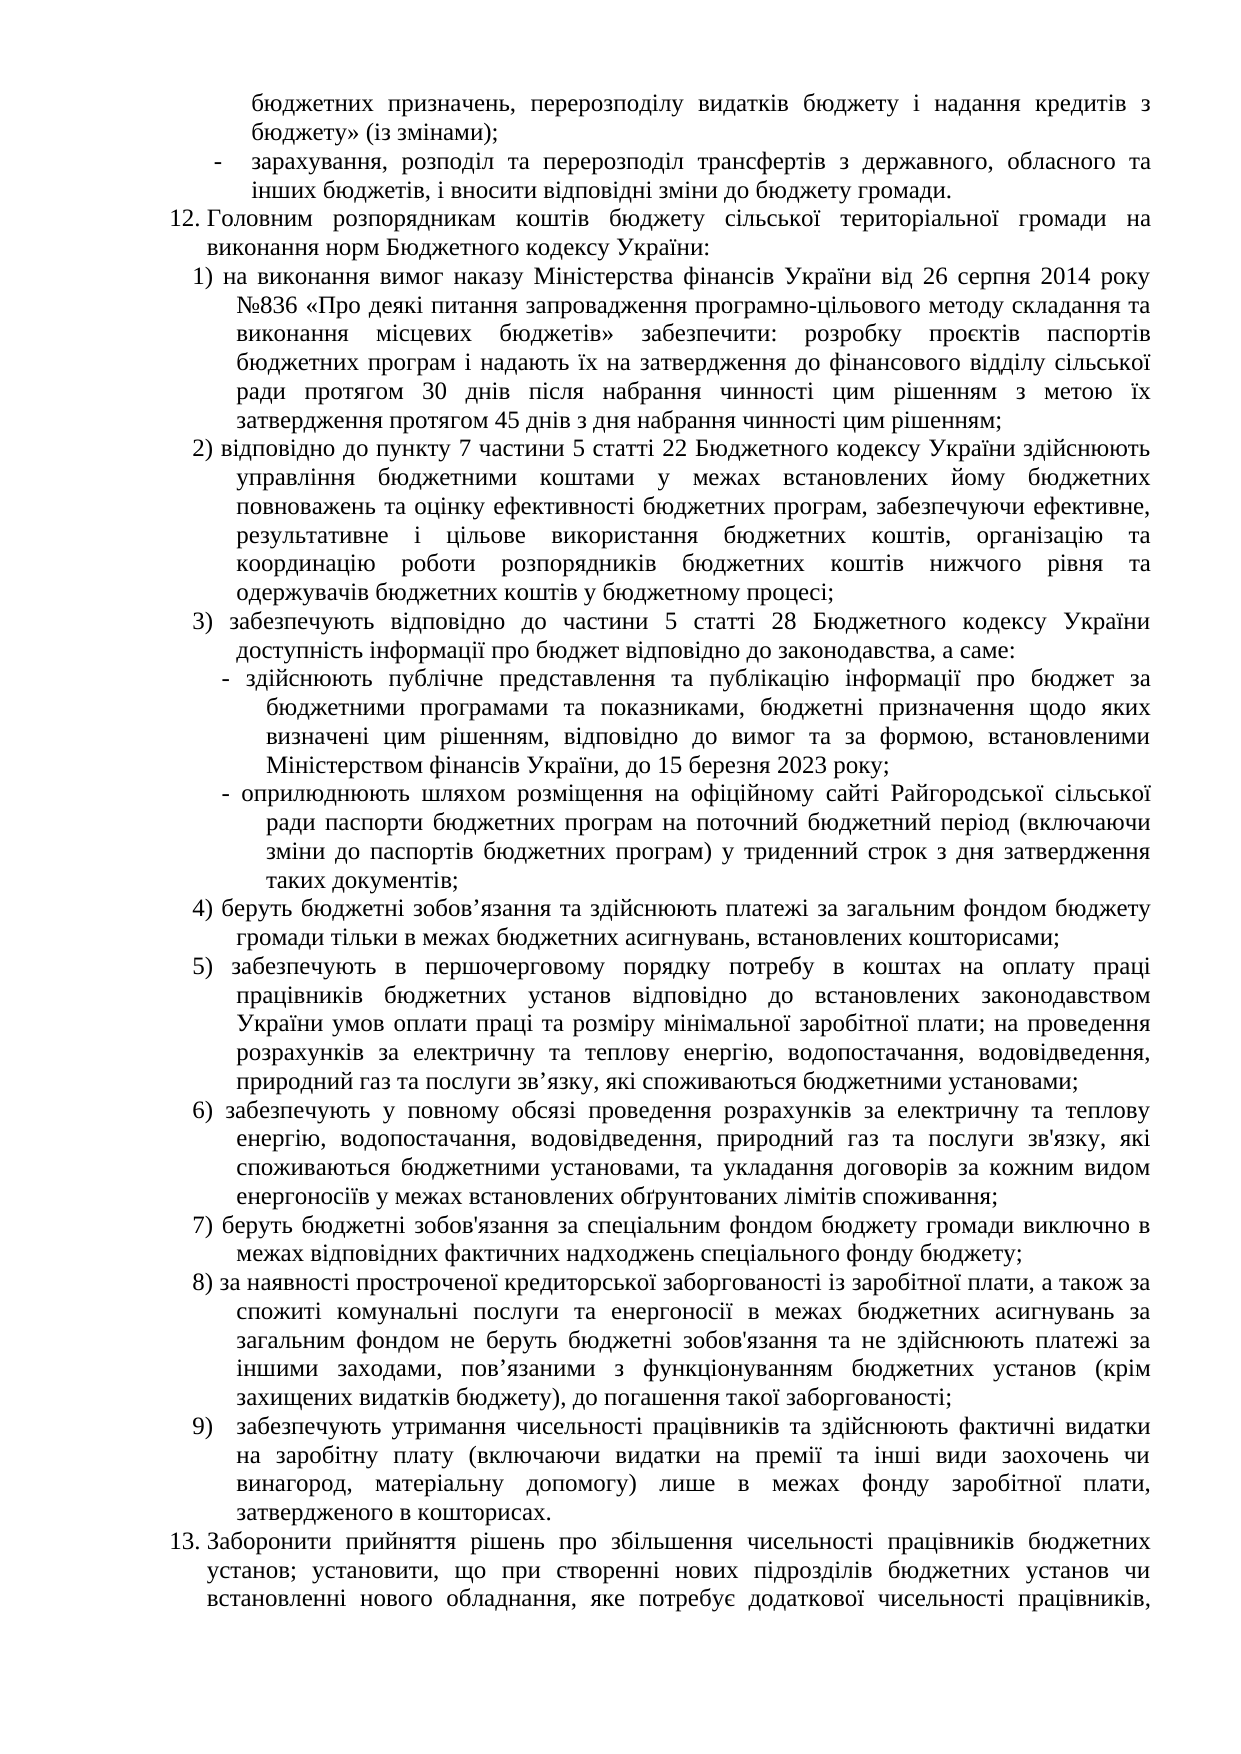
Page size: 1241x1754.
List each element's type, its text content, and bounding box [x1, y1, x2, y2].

list забезпечують утримання чисельності працівників та здійснюють фактичні видатки на заробітну плату (включаючи видатки на премії та інші види заохочень чи винагород, матеріальну допомогу) лише в межах фонду заробітної плати, затвердженого в кошторисах. [192, 1411, 1152, 1526]
text - оприлюднюють шляхом розміщення на офіційному сайті Райгородської сільської ради паспорти бюджетних програм на поточний бюджетний період (включаючи зміни до паспортів бюджетних програм) у триденний строк з дня затвердження таких документів; [221, 778, 1152, 893]
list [213, 88, 1152, 146]
text - здійснюють публічне представлення та публікацію інформації про бюджет за бюджетними програмами та показниками, бюджетні призначення щодо яких визначені цим рішенням, відповідно до вимог та за формою, встановленими Міністерством фінансів України, до 15 березня 2023 року; [221, 663, 1152, 778]
text 7) беруть бюджетні зобов'язання за спеціальним фондом бюджету громади виключно в межах відповідних фактичних надходжень спеціального фонду бюджету; [192, 1210, 1152, 1267]
text 5) забезпечують в першочерговому порядку потребу в коштах на оплату праці працівників бюджетних установ відповідно до встановлених законодавством України умов оплати праці та розміру мінімальної заробітної плати; на проведення розрахунків за електричну та теплову енергію, водопостачання, водовідведення, природний газ та послуги зв’язку, які споживаються бюджетними установами; [192, 951, 1152, 1095]
text 3) забезпечують відповідно до частини 5 статті 28 Бюджетного кодексу України доступність інформації про бюджет відповідно до законодавства, а саме: [192, 606, 1152, 663]
list зарахування, розподіл та перерозподіл трансфертів з державного, обласного та інших бюджетів, і вносити відповідні зміни до бюджету громади. [213, 146, 1152, 203]
list Головним розпорядникам коштів бюджету сільської територіальної громади на виконання норм Бюджетного кодексу України: [169, 203, 1152, 261]
text 2) відповідно до пункту 7 частини 5 статті 22 Бюджетного кодексу України здійснюють управління бюджетними коштами у межах встановлених йому бюджетних повноважень та оцінку ефективності бюджетних програм, забезпечуючи ефективне, результативне і цільове використання бюджетних коштів, організацію та координацію роботи розпорядників бюджетних коштів нижчого рівня та одержувачів бюджетних коштів у бюджетному процесі; [192, 433, 1152, 606]
text 1) на виконання вимог наказу Міністерства фінансів України від 26 серпня 2014 року №836 «Про деякі питання запровадження програмно-цільового методу складання та виконання місцевих бюджетів» забезпечити: розробку проєктів паспортів бюджетних програм і надають їх на затвердження до фінансового відділу сільської ради протягом 30 днів після набрання чинності цим рішенням з метою їх затвердження протягом 45 днів з дня набрання чинності цим рішенням; [192, 261, 1152, 433]
text 8) за наявності простроченої кредиторської заборгованості із заробітної плати, а також за спожиті комунальні послуги та енергоносії в межах бюджетних асигнувань за загальним фондом не беруть бюджетні зобов'язання та не здійснюють платежі за іншими заходами, пов’язаними з функціонуванням бюджетних установ (крім захищених видатків бюджету), до погашення такої заборгованості; [192, 1267, 1152, 1411]
text 6) забезпечують у повному обсязі проведення розрахунків за електричну та теплову енергію, водопостачання, водовідведення, природний газ та послуги зв'язку, які споживаються бюджетними установами, та укладання договорів за кожним видом енергоносіїв у межах встановлених обґрунтованих лімітів споживання; [192, 1095, 1152, 1210]
text 4) беруть бюджетні зобов’язання та здійснюють платежі за загальним фондом бюджету громади тільки в межах бюджетних асигнувань, встановлених кошторисами; [192, 893, 1152, 951]
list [169, 1526, 1152, 1612]
